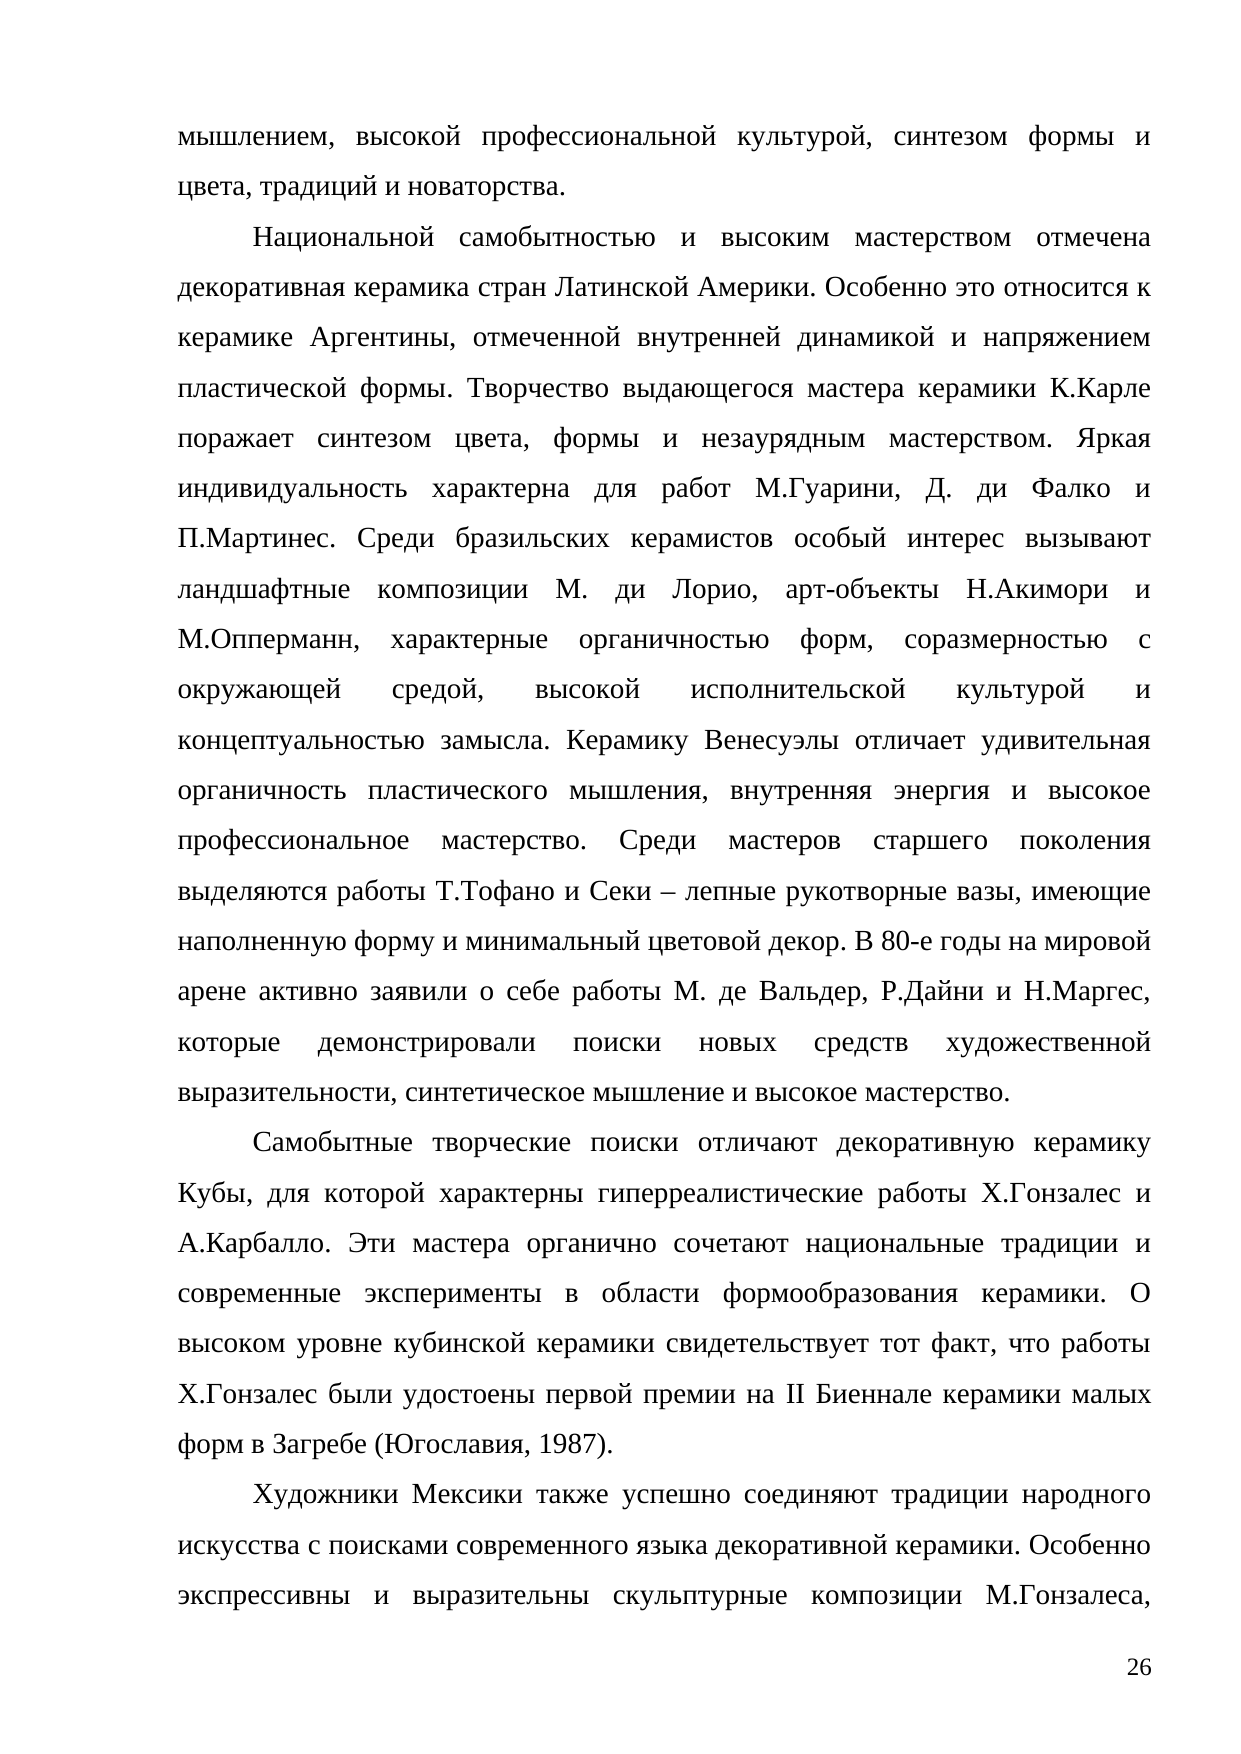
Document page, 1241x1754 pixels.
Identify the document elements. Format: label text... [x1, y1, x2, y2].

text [177, 118, 1152, 202]
text Национальной самобытностью и высоким мастерством отмечена декоративная керамика стран Латинской Америки. Особенно это относится к керамике Аргентины, отмеченной внутренней динамикой и напряжением пластической формы. Творчество выдающегося мастера керамики К.Карле поражает синтезом цвета, формы и незаурядным мастерством. Яркая индивидуальность характерна для работ М.Гуарини, Д. ди Фалко и П.Мартинес. Среди бразильских керамистов особый интерес вызывают ландшафтные композиции М. ди Лорио, арт-объекты Н.Акимори и М.Опперманн, характерные органичностью форм, соразмерностью с окружающей средой, высокой исполнительской культурой и концептуальностью замысла. Керамику Венесуэлы отличает удивительная органичность пластического мышления, внутренняя энергия и высокое профессиональное мастерство. Среди мастеров старшего поколения выделяются работы Т.Тофано и Секи – лепные рукотворные вазы, имеющие наполненную форму и минимальный цветовой декор. В 80-е годы на мировой арене активно заявили о себе работы М. де Вальдер, Р.Дайни и Н.Маргес, которые демонстрировали поиски новых средств художественной выразительности, синтетическое мышление и высокое мастерство. [177, 219, 1152, 1108]
text Самобытные творческие поиски отличают декоративную керамику Кубы, для которой характерны гиперреалистические работы Х.Гонзалес и А.Карбалло. Эти мастера органично сочетают национальные традиции и современные эксперименты в области формообразования керамики. О высоком уровне кубинской керамики свидетельствует тот факт, что работы Х.Гонзалес были удостоены первой премии на II Биеннале керамики малых форм в Загребе (Югославия, 1987). [177, 1124, 1152, 1460]
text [177, 1477, 1152, 1611]
